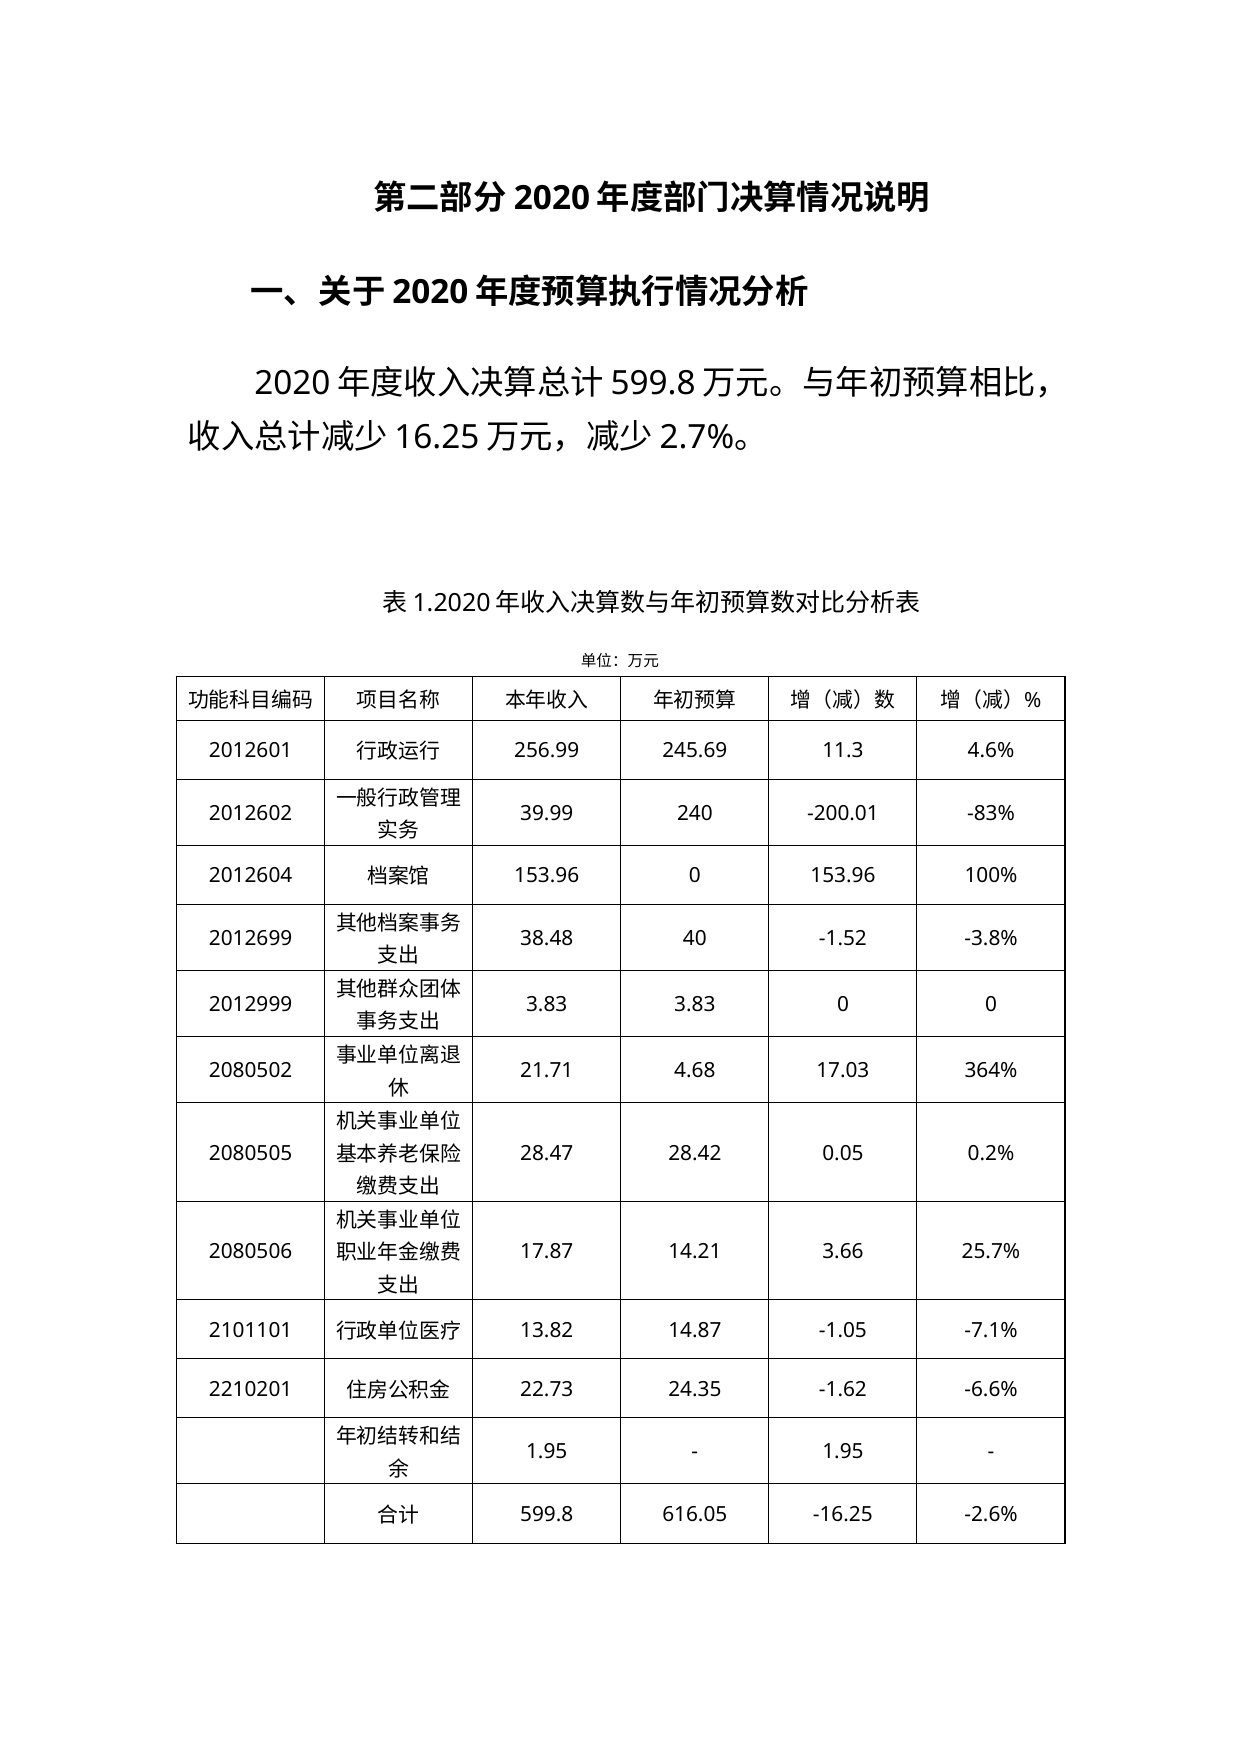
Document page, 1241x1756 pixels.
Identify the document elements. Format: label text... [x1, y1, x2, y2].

table_cell 14.21 [621, 1202, 768, 1299]
table_cell -1.52 [769, 905, 916, 970]
table_cell 2080502 [177, 1037, 324, 1102]
table_cell 行政运行 [325, 721, 472, 779]
table_header 增（减）数 [769, 677, 916, 720]
title 单位：万元 [187, 643, 1053, 676]
table_cell 21.71 [473, 1037, 620, 1102]
table_cell 0 [769, 971, 916, 1036]
table_cell [177, 1418, 324, 1483]
table_cell 2101101 [177, 1300, 324, 1358]
table_cell 25.7% [917, 1202, 1064, 1299]
table_cell 其他档案事务支出 [325, 905, 472, 970]
table_cell 24.35 [621, 1359, 768, 1417]
table_cell 0.05 [769, 1103, 916, 1201]
table_cell 其他群众团体事务支出 [325, 971, 472, 1036]
table_header 功能科目编码 [177, 677, 324, 720]
table_cell 一般行政管理实务 [325, 780, 472, 845]
table_header 年初预算 [621, 677, 768, 720]
table_cell 40 [621, 905, 768, 970]
text 2020年度收入决算总计599.8万元。与年初预算相比，收入总计减少16.25万元，减少2.7%。 [187, 351, 1053, 459]
table_cell -16.25 [769, 1484, 916, 1542]
table_cell -7.1% [917, 1300, 1064, 1358]
table_cell 年初结转和结余 [325, 1418, 472, 1483]
table_cell 0 [621, 846, 768, 904]
table_cell 1.95 [769, 1418, 916, 1483]
table_cell 2210201 [177, 1359, 324, 1417]
table_cell 39.99 [473, 780, 620, 845]
table_cell 0.2% [917, 1103, 1064, 1201]
table_cell 364% [917, 1037, 1064, 1102]
table_cell 2012699 [177, 905, 324, 970]
table_cell 153.96 [473, 846, 620, 904]
table_cell 17.87 [473, 1202, 620, 1299]
table_cell 599.8 [473, 1484, 620, 1542]
table_cell 14.87 [621, 1300, 768, 1358]
table_header 本年收入 [473, 677, 620, 720]
table_cell 38.48 [473, 905, 620, 970]
table_cell -6.6% [917, 1359, 1064, 1417]
table_cell 行政单位医疗 [325, 1300, 472, 1358]
table_cell -2.6% [917, 1484, 1064, 1542]
table_header 项目名称 [325, 677, 472, 720]
table_cell 245.69 [621, 721, 768, 779]
table_cell 28.47 [473, 1103, 620, 1201]
table_cell 4.68 [621, 1037, 768, 1102]
table_cell 合计 [325, 1484, 472, 1542]
table_cell 4.6% [917, 721, 1064, 779]
table_cell 档案馆 [325, 846, 472, 904]
table_cell 616.05 [621, 1484, 768, 1542]
table_cell 事业单位离退休 [325, 1037, 472, 1102]
table_cell 2080506 [177, 1202, 324, 1299]
text 表1.2020年收入决算数与年初预算数对比分析表 [187, 568, 1053, 633]
table_cell 机关事业单位职业年金缴费支出 [325, 1202, 472, 1299]
table_cell 153.96 [769, 846, 916, 904]
table_cell -83% [917, 780, 1064, 845]
table_cell 3.83 [621, 971, 768, 1036]
table_cell 0 [917, 971, 1064, 1036]
table_cell [177, 1484, 324, 1542]
table_cell 3.83 [473, 971, 620, 1036]
table_cell 2080505 [177, 1103, 324, 1201]
table_cell 22.73 [473, 1359, 620, 1417]
table_cell 2012604 [177, 846, 324, 904]
table_cell - [917, 1418, 1064, 1483]
table_cell 2012999 [177, 971, 324, 1036]
table_cell 3.66 [769, 1202, 916, 1299]
table_cell -200.01 [769, 780, 916, 845]
table_cell -1.05 [769, 1300, 916, 1358]
table_cell 17.03 [769, 1037, 916, 1102]
table_cell 11.3 [769, 721, 916, 779]
table_cell 256.99 [473, 721, 620, 779]
table_cell 住房公积金 [325, 1359, 472, 1417]
table_cell 13.82 [473, 1300, 620, 1358]
table_cell 2012601 [177, 721, 324, 779]
table_cell -3.8% [917, 905, 1064, 970]
table_cell 28.42 [621, 1103, 768, 1201]
table_cell 2012602 [177, 780, 324, 845]
table_header 增（减）% [917, 677, 1064, 720]
table_cell 机关事业单位基本养老保险缴费支出 [325, 1103, 472, 1201]
table_cell -1.62 [769, 1359, 916, 1417]
table_cell 100% [917, 846, 1064, 904]
list 关于2020年度预算执行情况分析 [250, 257, 1053, 322]
table_cell - [621, 1418, 768, 1483]
table_cell 1.95 [473, 1418, 620, 1483]
table_cell 240 [621, 780, 768, 845]
text 第二部分 2020年度部门决算情况说明 [187, 163, 1053, 228]
